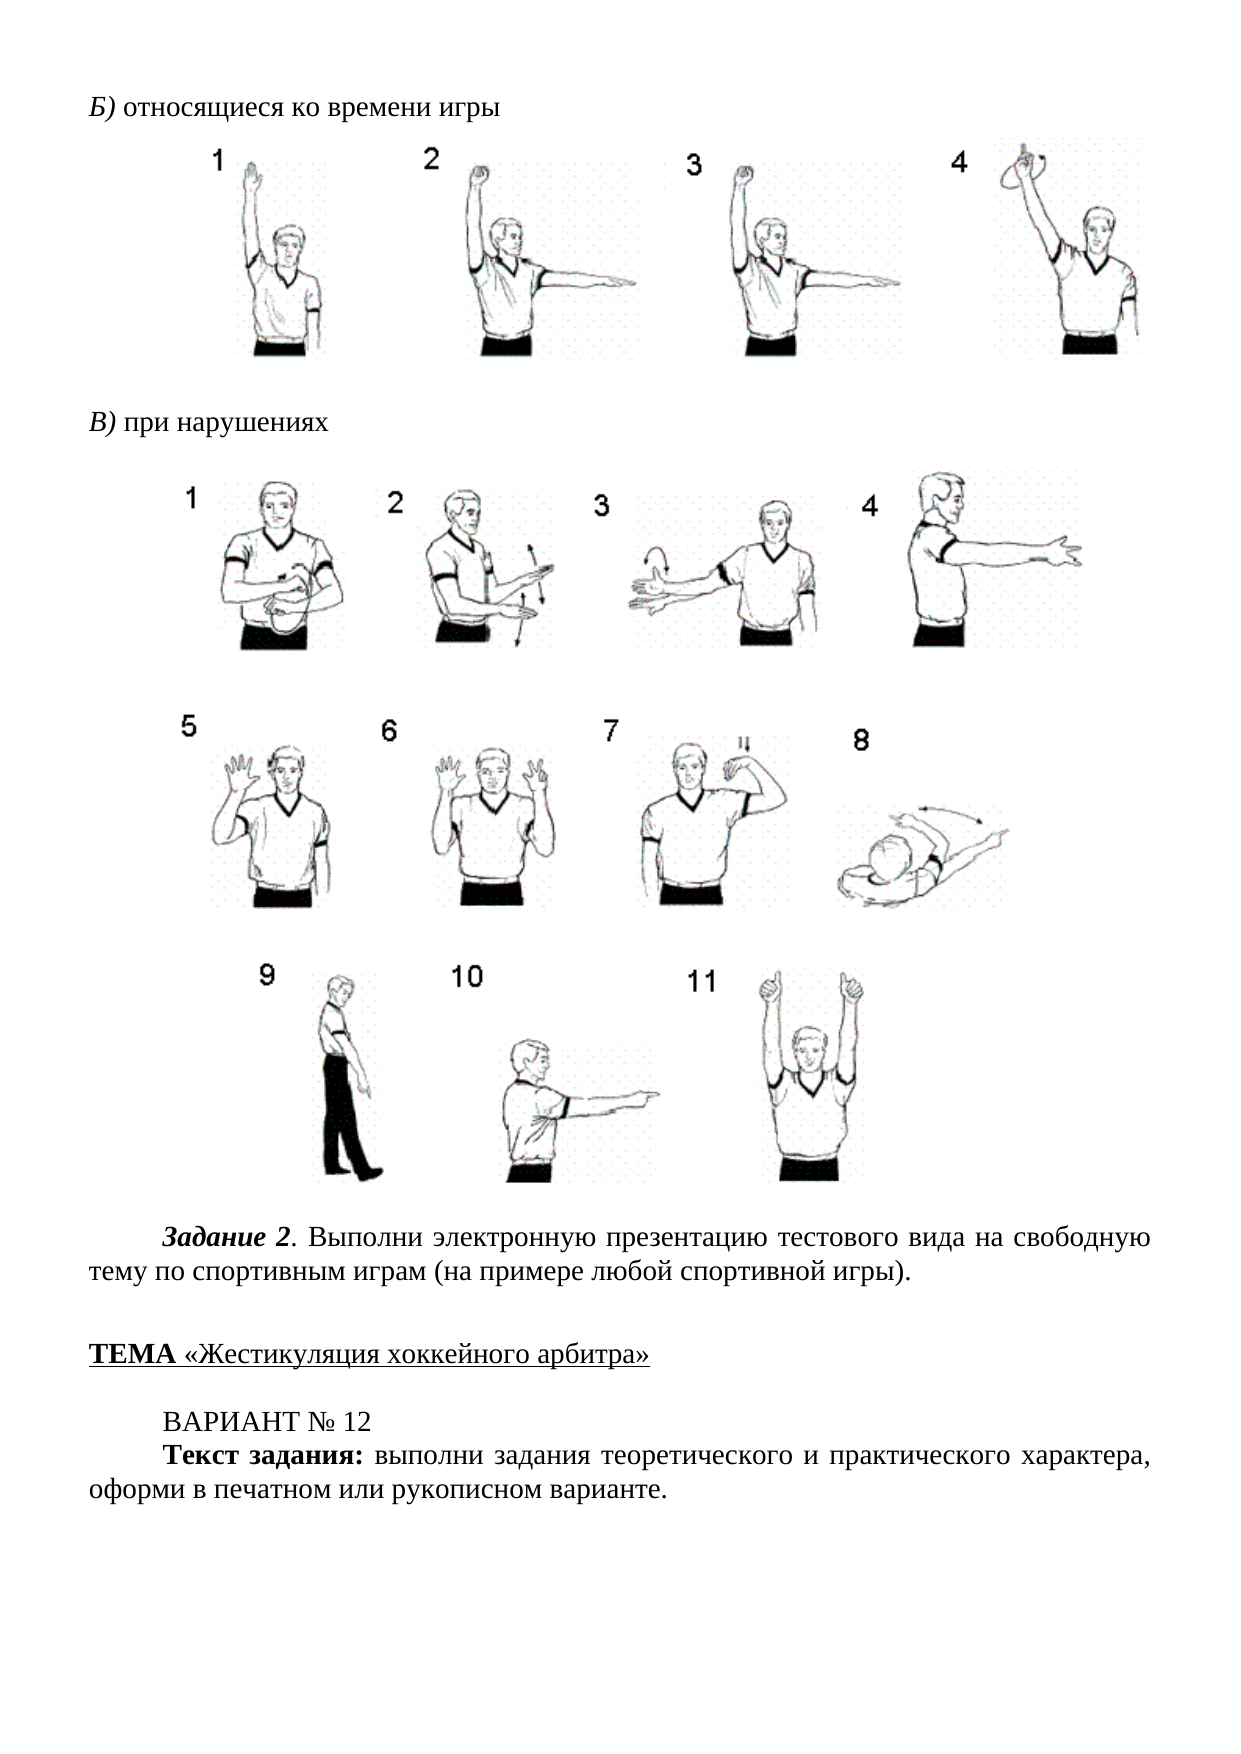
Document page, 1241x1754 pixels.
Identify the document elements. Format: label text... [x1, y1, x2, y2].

text Задание 2. Выполни электронную презентацию тестового вида на свободную тему по спортивным играм (на примере любой спортивной игры). [89, 1219, 1152, 1286]
picture [162, 138, 1160, 361]
picture [162, 682, 1144, 1186]
text В) при нарушениях [89, 404, 1152, 437]
picture [162, 471, 1144, 669]
text ТЕМА «Жестикуляция хоккейного арбитра» [89, 1337, 1152, 1370]
text Текст задания: выполни задания теоретического и практического характера, оформи в печатном или рукописном варианте. [89, 1437, 1152, 1504]
text Б) относящиеся ко времени игры [89, 89, 1152, 122]
text ВАРИАНТ № 12 [89, 1404, 1152, 1437]
